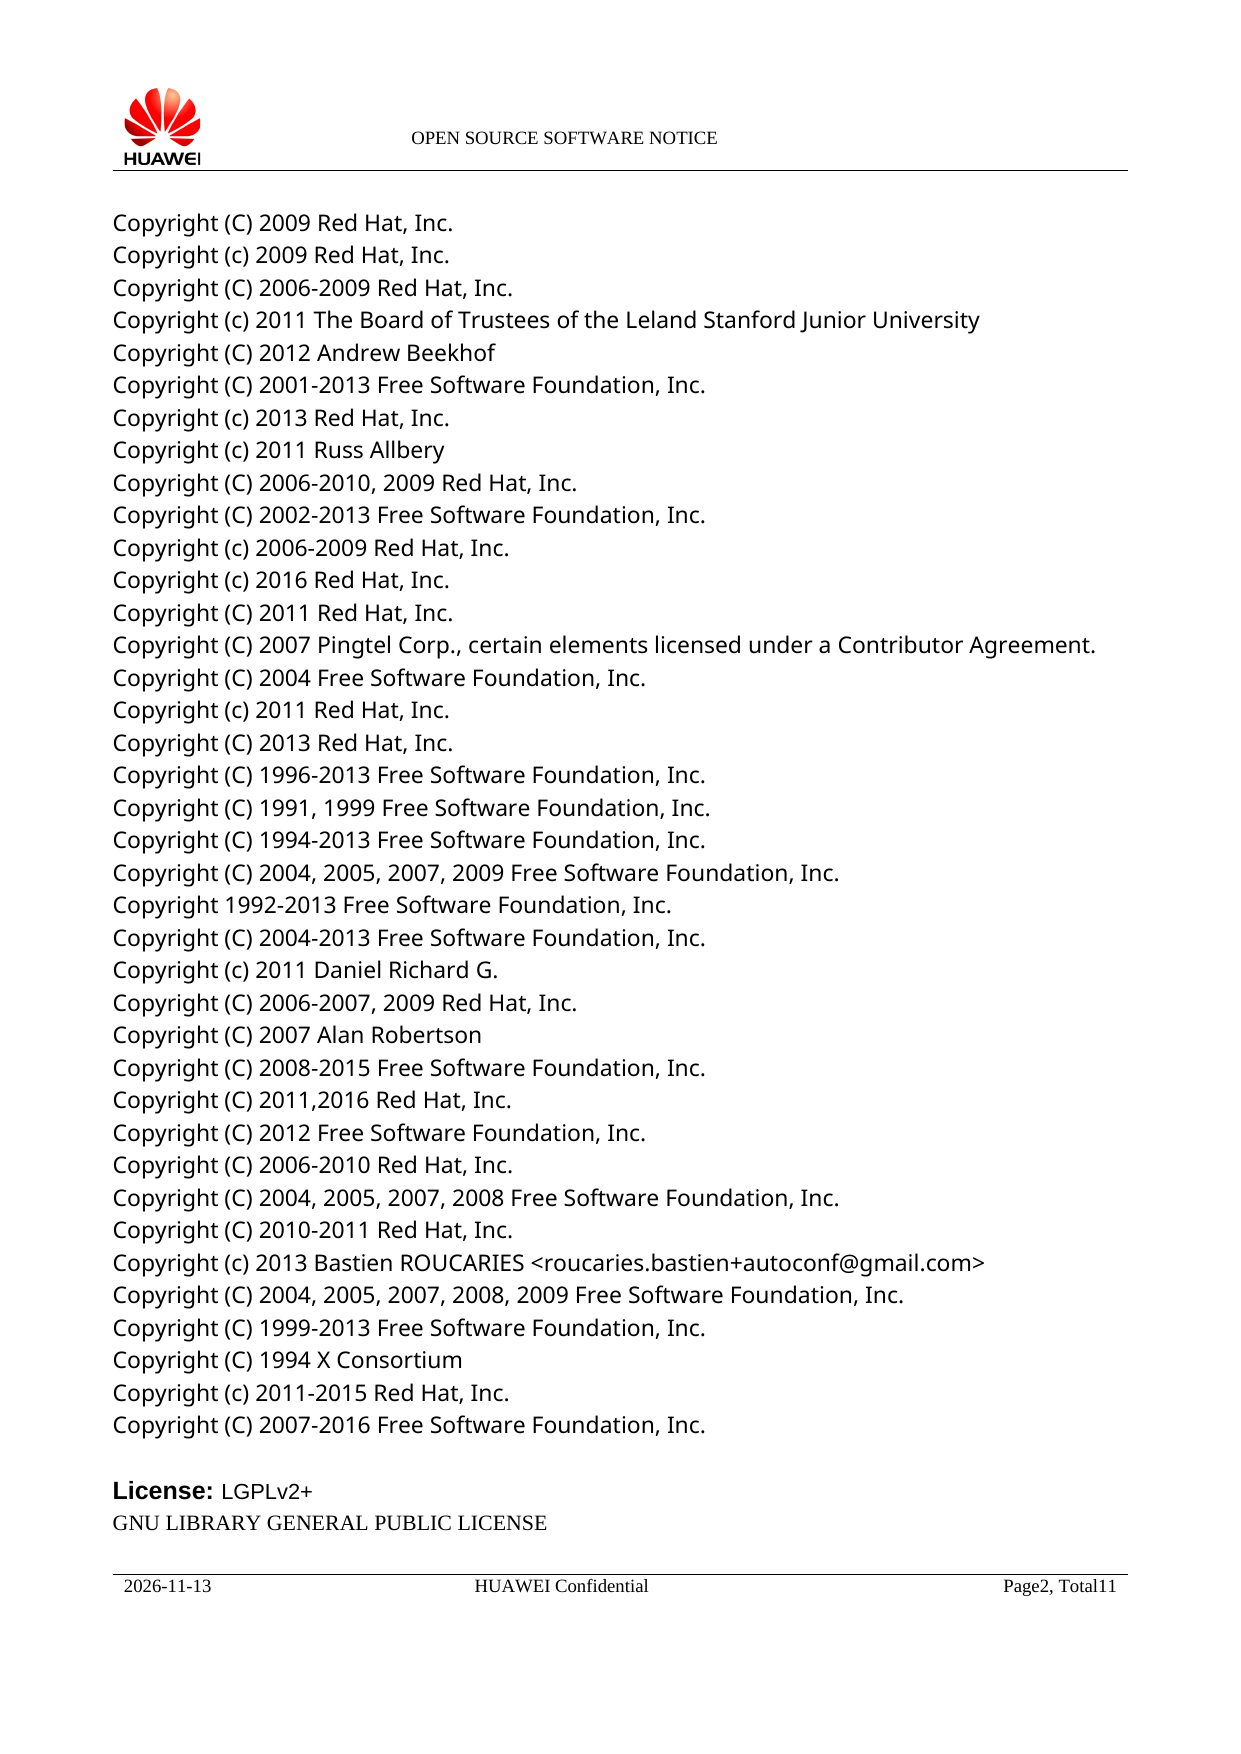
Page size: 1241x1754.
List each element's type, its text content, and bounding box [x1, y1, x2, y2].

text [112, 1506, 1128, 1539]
text License: LGPLv2+ [112, 1474, 1128, 1506]
text Copyright (C) 2008-2015 Free Software Foundation, Inc. Copyright (C) 2011,2016 Red Hat, Inc. Copyright (C) 2012 Free Software Foundation, Inc. Copyright (C) 2006-2010 Red Hat, Inc. Copyright (C) 2004, 2005, 2007, 2008 Free Software Foundation, Inc. Copyright (C) 2010-2011 Red Hat, Inc. Copyright (c) 2013 Bastien ROUCARIES <roucaries.bastien+autoconf@gmail.com> Copyright (C) 2004, 2005, 2007, 2008, 2009 Free Software Foundation, Inc. Copyright (C) 1999-2013 Free Software Foundation, Inc. Copyright (C) 1994 X Consortium Copyright (c) 2011-2015 Red Hat, Inc. Copyright (C) 2007-2016 Free Software Foundation, Inc. [112, 1051, 1128, 1474]
text Copyright (C) 2006-2007, 2009 Red Hat, Inc. Copyright (C) 2007 Alan Robertson [112, 986, 1128, 1051]
picture [124, 88, 201, 165]
